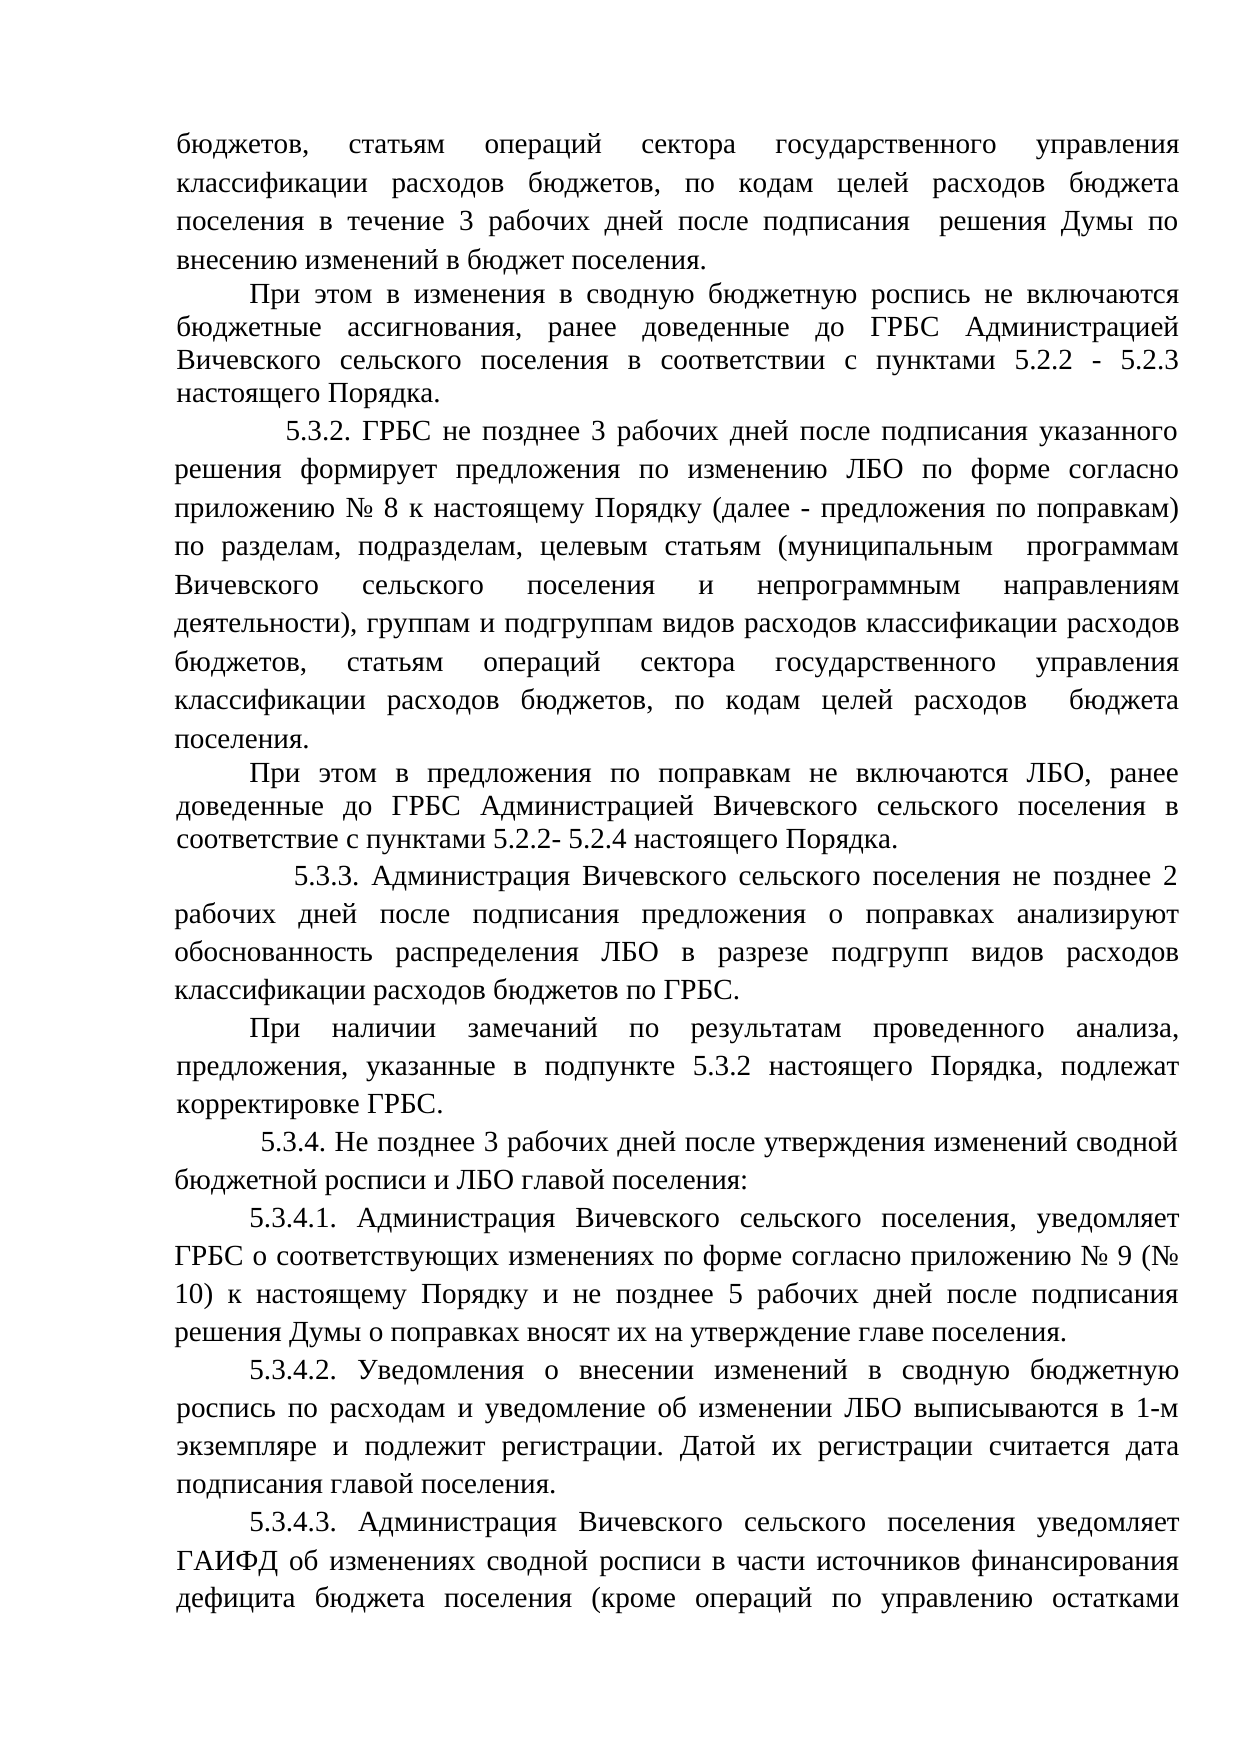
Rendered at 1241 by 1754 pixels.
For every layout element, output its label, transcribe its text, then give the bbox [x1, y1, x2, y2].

text При этом в предложения по поправкам не включаются ЛБО, ранее доведенные до ГРБС Администрацией Вичевского сельского поселения в соответствие с пунктами 5.2.2- 5.2.4 настоящего Порядка. [176, 756, 1180, 855]
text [176, 123, 1180, 277]
text 5.3.2. ГРБС не позднее 3 рабочих дней после подписания указанного решения формирует предложения по изменению ЛБО по форме согласно приложению № 8 к настоящему Порядку (далее - предложения по поправкам) по разделам, подразделам, целевым статьям (муниципальным программам Вичевского сельского поселения и непрограммным направлениям деятельности), группам и подгруппам видов расходов классификации расходов бюджетов, статьям операций сектора государственного управления классификации расходов бюджетов, по кодам целей расходов бюджета поселения. [174, 409, 1180, 756]
text 5.3.4.2. Уведомления о внесении изменений в сводную бюджетную роспись по расходам и уведомление об изменении ЛБО выписываются в 1-м экземпляре и подлежит регистрации. Датой их регистрации считается дата подписания главой поселения. [176, 1349, 1180, 1501]
text 5.3.4. Не позднее 3 рабочих дней после утверждения изменений сводной бюджетной росписи и ЛБО главой поселения: [174, 1121, 1180, 1197]
text 5.3.4.1. Администрация Вичевского сельского поселения, уведомляет ГРБС о соответствующих изменениях по форме согласно приложению № 9 (№ 10) к настоящему Порядку и не позднее 5 рабочих дней после подписания решения Думы о поправках вносят их на утверждение главе поселения. [174, 1197, 1180, 1349]
text При этом в изменения в сводную бюджетную роспись не включаются бюджетные ассигнования, ранее доведенные до ГРБС Администрацией Вичевского сельского поселения в соответствии с пунктами 5.2.2 - 5.2.3 настоящего Порядка. [176, 277, 1180, 409]
text При наличии замечаний по результатам проведенного анализа, предложения, указанные в подпункте 5.3.2 настоящего Порядка, подлежат корректировке ГРБС. [176, 1007, 1180, 1121]
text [176, 1501, 1180, 1616]
text 5.3.3. Администрация Вичевского сельского поселения не позднее 2 рабочих дней после подписания предложения о поправках анализируют обоснованность распределения ЛБО в разрезе подгрупп видов расходов классификации расходов бюджетов по ГРБС. [174, 855, 1180, 1007]
